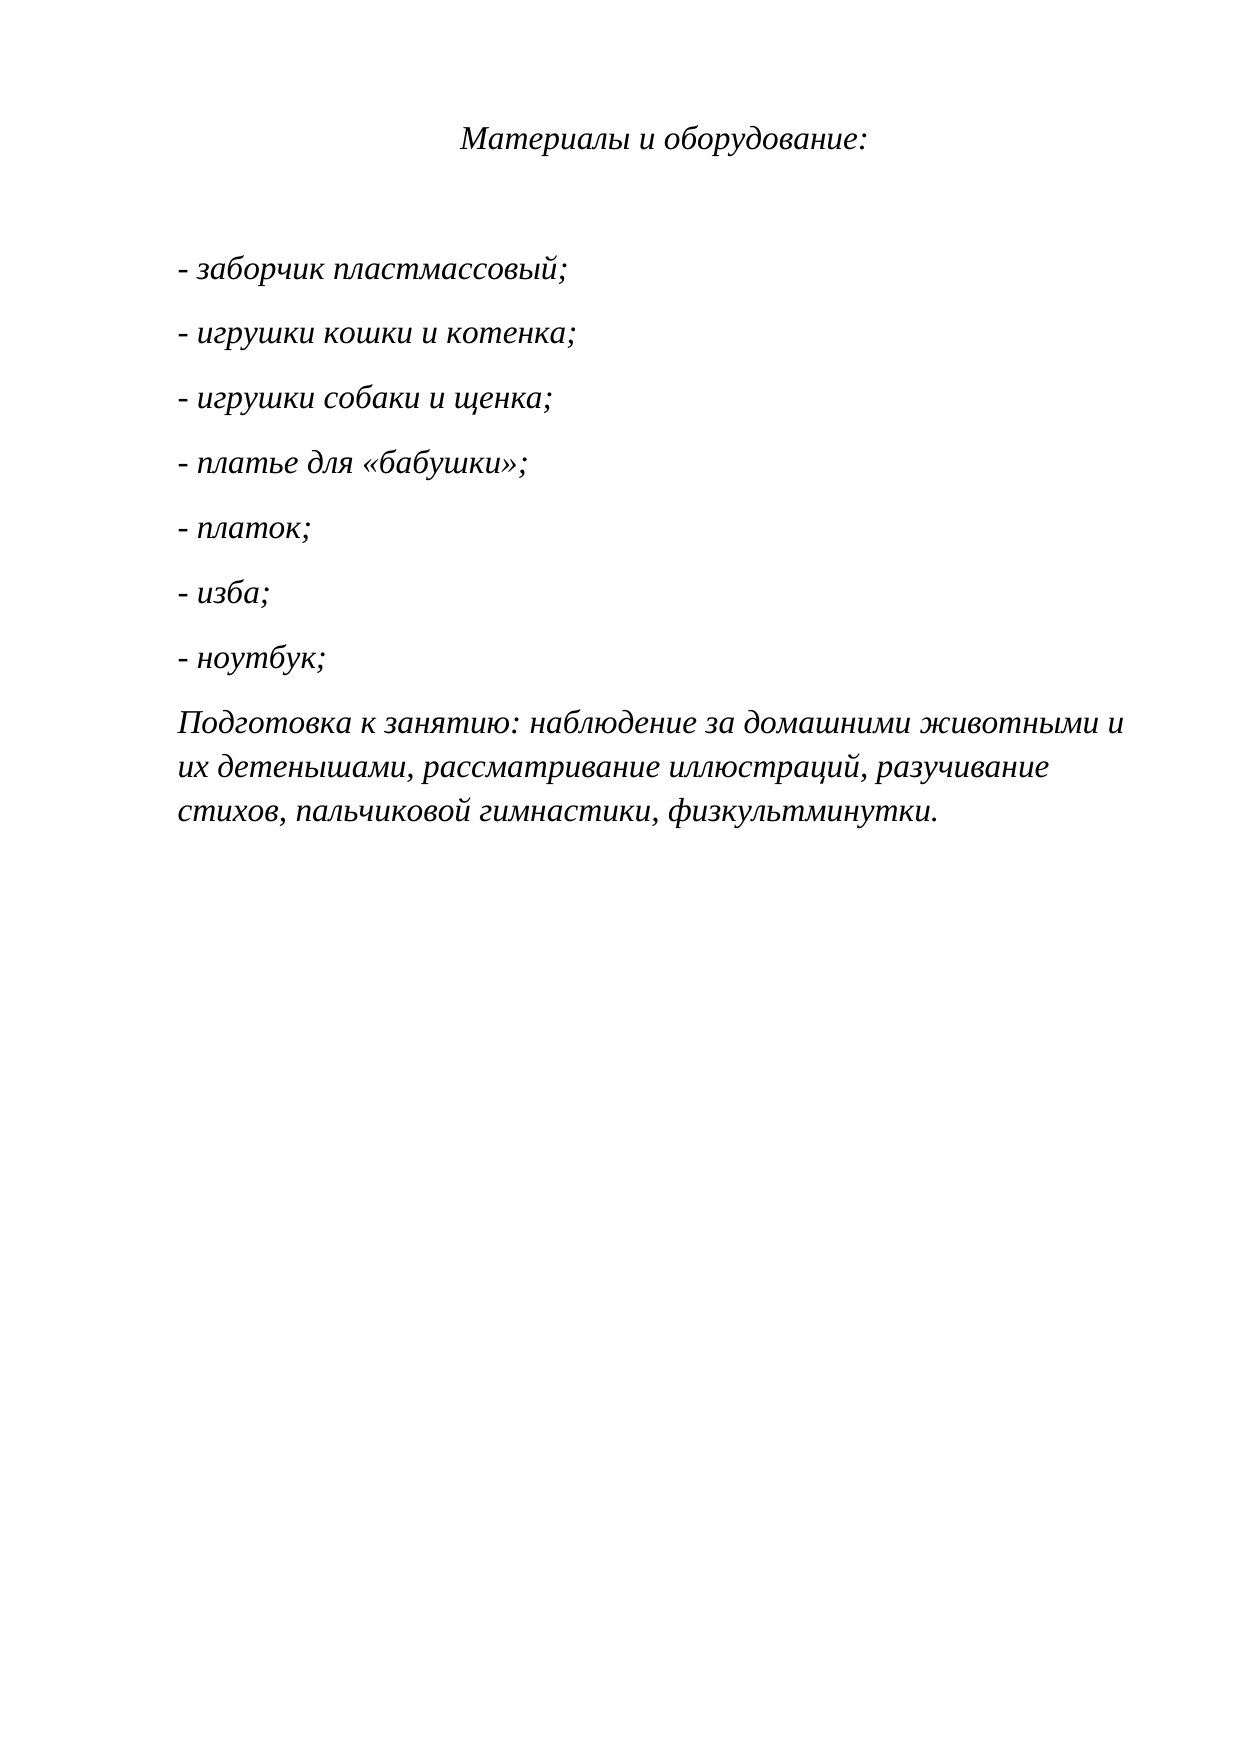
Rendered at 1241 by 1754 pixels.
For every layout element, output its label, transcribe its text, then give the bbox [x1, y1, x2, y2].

text - ноутбук; [177, 637, 1152, 676]
text - изба; [177, 572, 1152, 611]
text Материалы и оборудование: [177, 118, 1152, 156]
text - платок; [177, 507, 1152, 546]
text - платье для «бабушки»; [177, 443, 1152, 481]
text - заборчик пластмассовый; [177, 248, 1152, 286]
text - игрушки собаки и щенка; [177, 378, 1152, 416]
text Подготовка к занятию: наблюдение за домашними животными и их детенышами, рассматривание иллюстраций, разучивание стихов, пальчиковой гимнастики, физкультминутки. [177, 702, 1152, 829]
text - игрушки кошки и котенка; [177, 313, 1152, 351]
